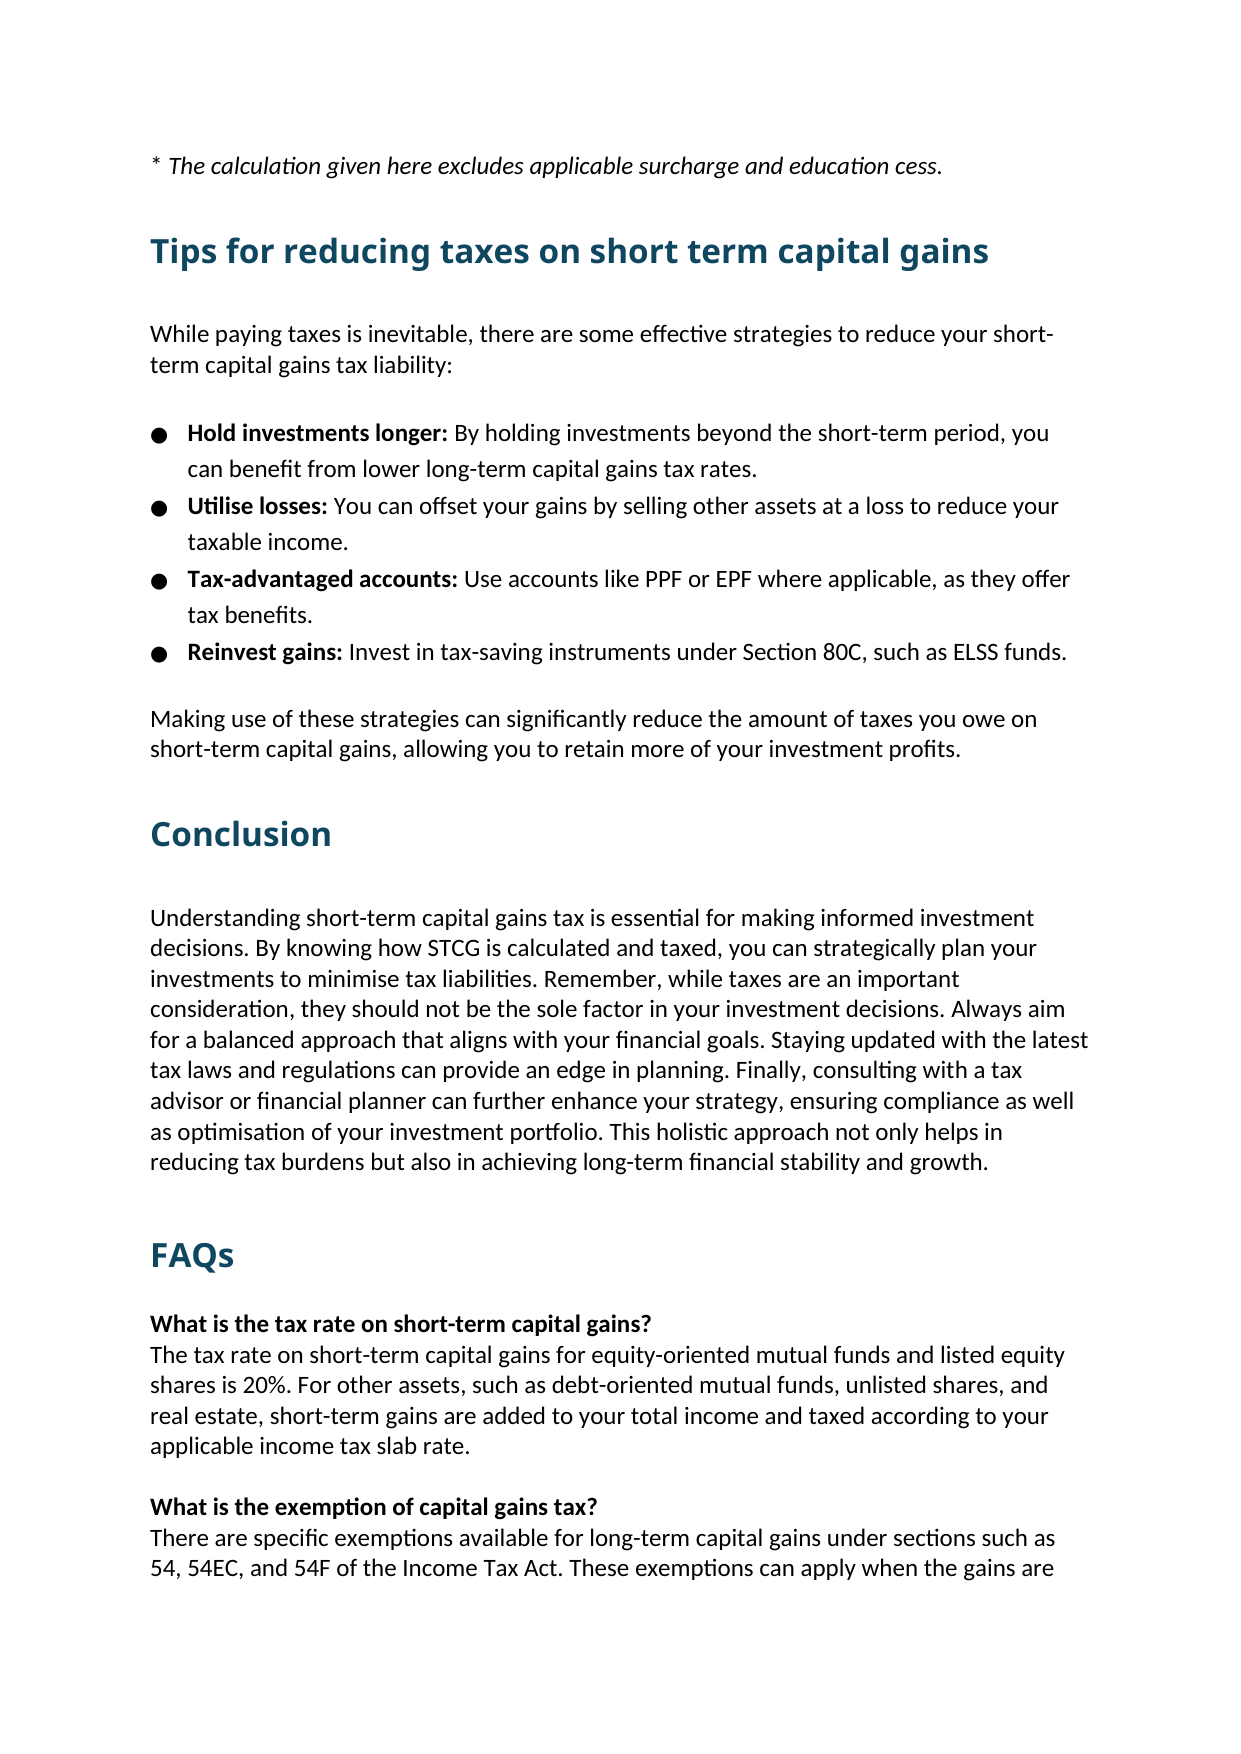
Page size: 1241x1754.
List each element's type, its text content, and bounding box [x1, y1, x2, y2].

text While paying taxes is inevitable, there are some effective strategies to reduce your short-term capital gains tax liability: [150, 318, 1090, 379]
list Tax-advantaged accounts: Use accounts like PPF or EPF where applicable, as they offer tax benefits. [150, 557, 1090, 630]
subtitle Conclusion [150, 811, 1090, 902]
text The tax rate on short-term capital gains for equity-oriented mutual funds and listed equity shares is 20%. For other assets, such as debt-oriented mutual funds, unlisted shares, and real estate, short-term gains are added to your total income and taxed according to your applicable income tax slab rate. [150, 1339, 1090, 1461]
list Reinvest gains: Invest in tax-saving instruments under Section 80C, such as ELSS funds. [150, 630, 1090, 672]
subtitle FAQs [150, 1232, 1090, 1278]
subtitle Tips for reducing taxes on short term capital gains [150, 228, 1090, 318]
list Hold investments longer: By holding investments beyond the short-term period, you can benefit from lower long-term capital gains tax rates. [150, 410, 1090, 483]
text Making use of these strategies can significantly reduce the amount of taxes you owe on short-term capital gains, allowing you to retain more of your investment profits. [150, 703, 1090, 764]
text * The calculation given here excludes applicable surcharge and education cess. [150, 150, 1090, 181]
text What is the exemption of capital gains tax? [150, 1491, 1090, 1522]
text Understanding short-term capital gains tax is essential for making informed investment decisions. By knowing how STCG is calculated and taxed, you can strategically plan your investments to minimise tax liabilities. Remember, while taxes are an important consideration, they should not be the sole factor in your investment decisions. Always aim for a balanced approach that aligns with your financial goals. Staying updated with the latest tax laws and regulations can provide an edge in planning. Finally, consulting with a tax advisor or financial planner can further enhance your strategy, ensuring compliance as well as optimisation of your investment portfolio. This holistic approach not only helps in reducing tax burdens but also in achieving long-term financial stability and growth. [150, 902, 1090, 1177]
text What is the tax rate on short-term capital gains? [150, 1308, 1090, 1339]
list Utilise losses: You can offset your gains by selling other assets at a loss to reduce your taxable income. [150, 483, 1090, 557]
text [150, 1522, 1090, 1583]
